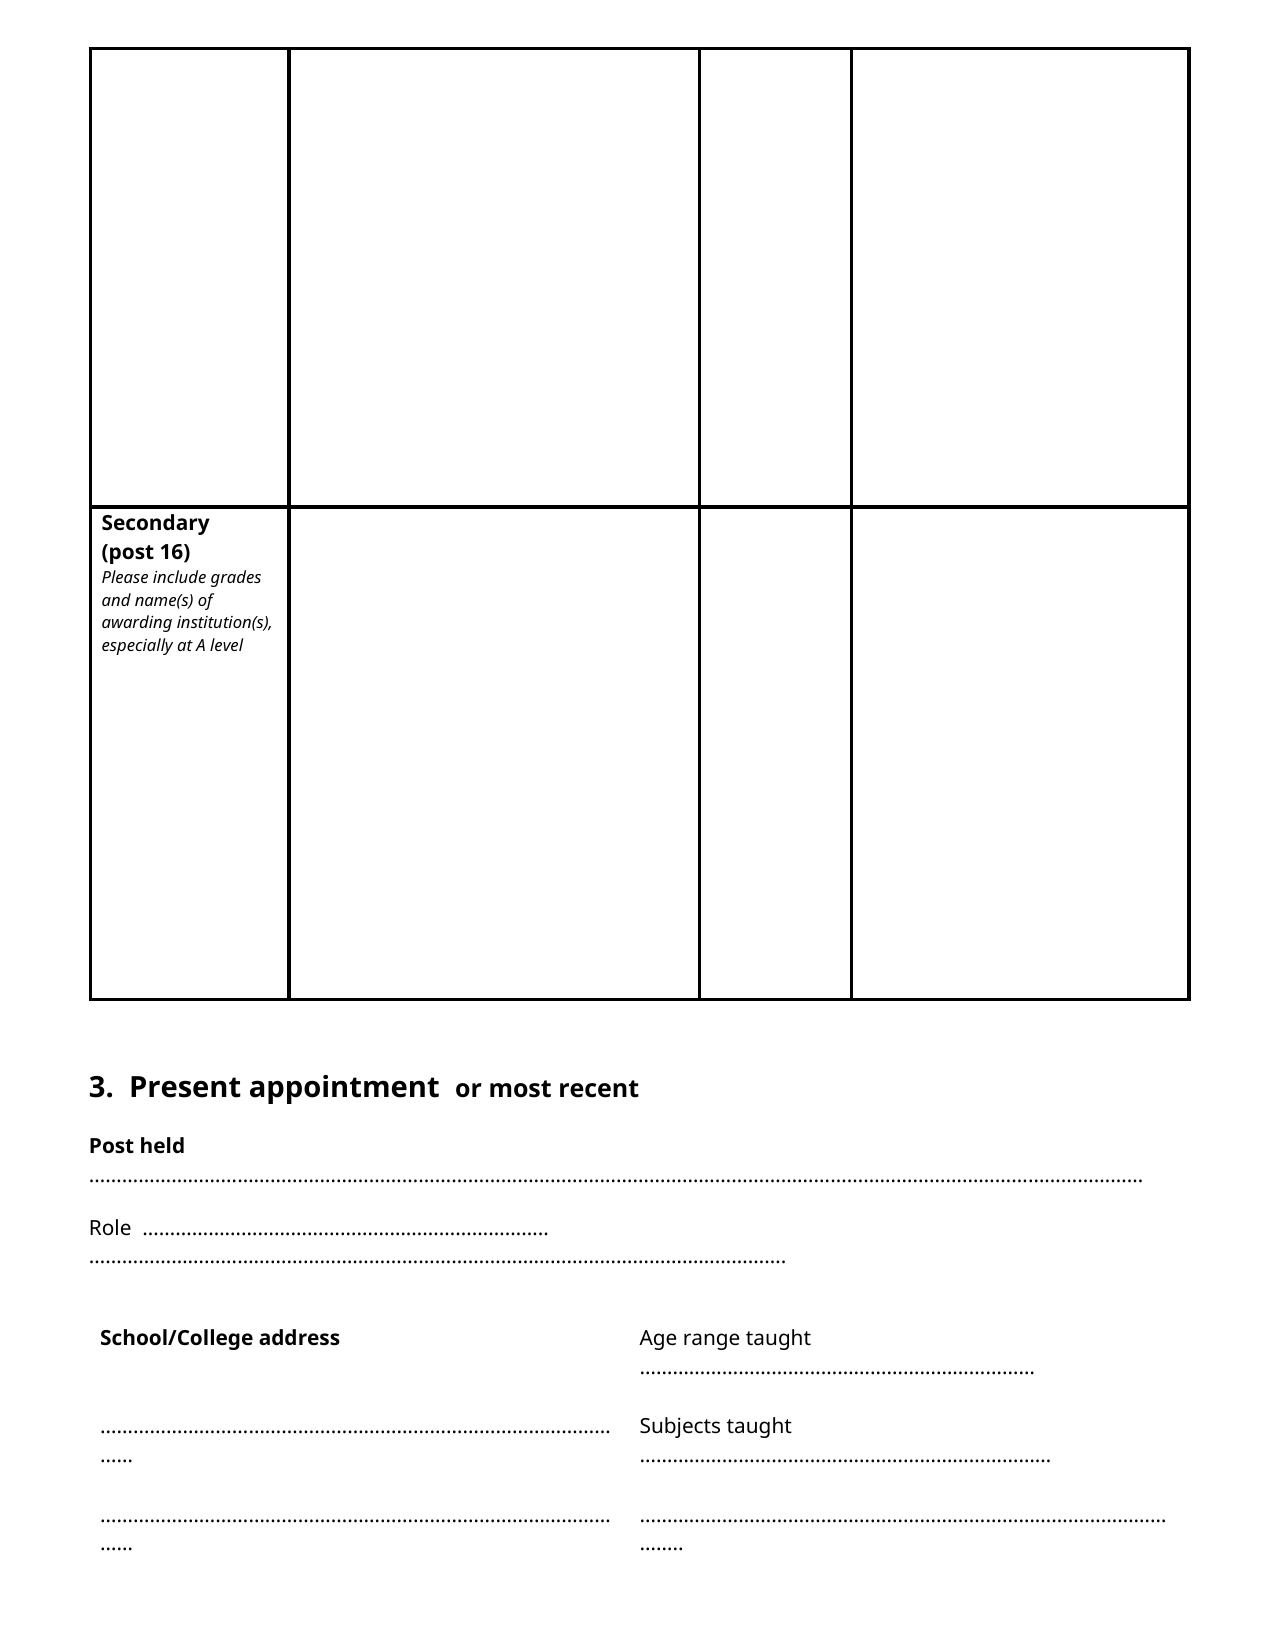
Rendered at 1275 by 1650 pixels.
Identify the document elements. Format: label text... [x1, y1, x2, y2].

text 3. Present appointment or most recent [89, 1067, 1186, 1106]
table_cell [701, 50, 850, 505]
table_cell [628, 1487, 1186, 1575]
table_cell [701, 509, 850, 997]
text Post held ………………………………………………………………………………………………………………………………………………………………………… [89, 1131, 1186, 1188]
table_cell [291, 509, 698, 997]
table_cell [853, 509, 1187, 997]
table_cell Secondary (post 16) Please include grades and name(s) of awarding institution(s), especially at A level [92, 509, 287, 997]
table_cell [291, 50, 698, 505]
table_header Age range taught ……………………………………………………………… [628, 1311, 1186, 1399]
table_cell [92, 50, 287, 505]
table_cell [853, 50, 1187, 505]
table_cell ……………………………………………………………………………………… [89, 1399, 628, 1487]
table_header School/College address [89, 1311, 628, 1399]
text Role ………………………………………………………………..………………………………………………………………………………………………………………. [89, 1213, 1186, 1270]
table_cell Subjects taught ………………………………………………………………… [628, 1399, 1186, 1487]
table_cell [89, 1487, 628, 1575]
